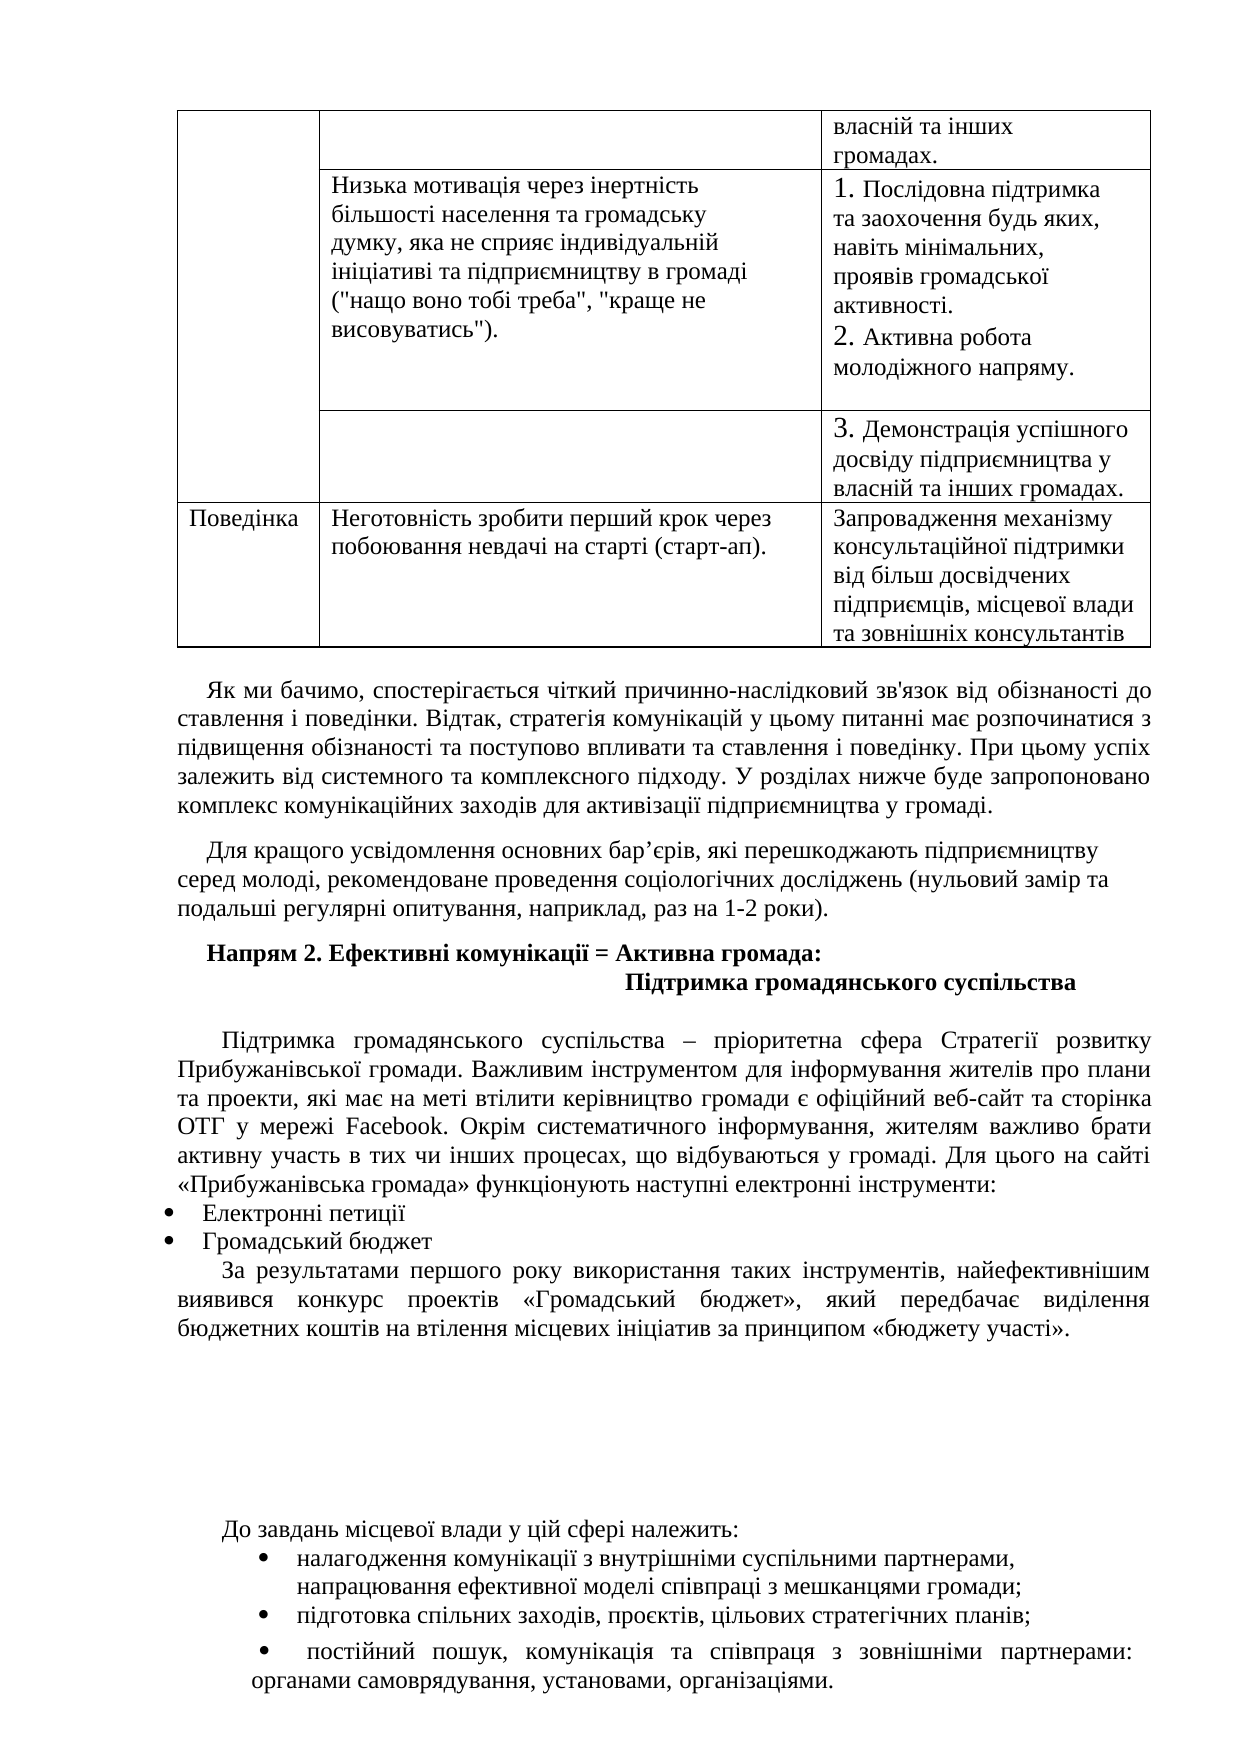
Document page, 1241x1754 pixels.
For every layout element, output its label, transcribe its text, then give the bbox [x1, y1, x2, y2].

table_cell Послідовна підтримка та заохочення будь яких, навіть мінімальних, проявів громадської активності. Активна робота молодіжного напряму. [822, 170, 1150, 409]
text Напрям 2. Ефективні комунікації = Активна громада: [177, 938, 1151, 967]
table_cell Низька мотивація через інертність більшості населення та громадську думку, яка не сприяє індивідуальній ініціативі та підприємництву в громаді ("нащо воно тобі треба", "краще не висовуватись"). [320, 170, 821, 409]
table_cell [320, 411, 821, 502]
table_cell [822, 111, 1150, 169]
text За результатами першого року використання таких інструментів, найефективнішим виявився конкурс проектів «Громадський бюджет», який передбачає виділення бюджетних коштів на втілення місцевих ініціатив за принципом «бюджету участі». [177, 1255, 1151, 1341]
table_cell Неготовність зробити перший крок через побоювання невдачі на старті (старт-ап). [320, 503, 821, 646]
text Підтримка громадянського суспільства [625, 967, 1163, 996]
list налагодження комунікації з внутрішніми суспільними партнерами, напрацювання ефективної моделі співпраці з мешканцями громади; [259, 1543, 1101, 1600]
table_cell Запровадження механізму консультаційної підтримки від більш досвідчених підприємців, місцевої влади та зовнішніх консультантів [822, 503, 1150, 646]
list Громадський бюджет [164, 1226, 1163, 1255]
table_cell Демонстрація успішного досвіду підприємництва у власній та інших громадах. [822, 411, 1150, 502]
text Підтримка громадянського суспільства – пріоритетна сфера Стратегії розвитку Прибужанівської громади. Важливим інструментом для інформування жителів про плани та проекти, які має на меті втілити керівництво громади є офіційний веб-сайт та сторінка ОТГ у мережі Facebook. Окрім систематичного інформування, жителям важливо брати активну участь в тих чи інших процесах, що відбуваються у громаді. Для цього на сайті «Прибужанівська громада» функціонують наступні електронні інструменти: [177, 1025, 1152, 1198]
text До завдань місцевої влади у цій сфері належить: [222, 1514, 1163, 1543]
text Як ми бачимо, спостерігається чіткий причинно-наслідковий зв'язок від обізнаності до ставлення і поведінки. Відтак, стратегія комунікацій у цьому питанні має розпочинатися з підвищення обізнаності та поступово впливати та ставлення і поведінку. При цьому успіх залежить від системного та комплексного підходу. У розділах нижче буде запропоновано комплекс комунікаційних заходів для активізації підприємництва у громаді. [177, 675, 1152, 818]
list постійний пошук, комунікація та співпраця з зовнішніми партнерами: органами самоврядування, установами, організаціями. [251, 1636, 1132, 1694]
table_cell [320, 111, 821, 169]
table_cell [178, 111, 319, 502]
table_cell Поведінка [178, 503, 319, 646]
text Для кращого усвідомлення основних бар’єрів, які перешкоджають підприємництву серед молоді, рекомендоване проведення соціологічних досліджень (нульовий замір та подальші регулярні опитування, наприклад, раз на 1-2 роки). [177, 835, 1151, 922]
list підготовка спільних заходів, проєктів, цільових стратегічних планів; [259, 1600, 1163, 1629]
list Електронні петиції [164, 1198, 1163, 1226]
